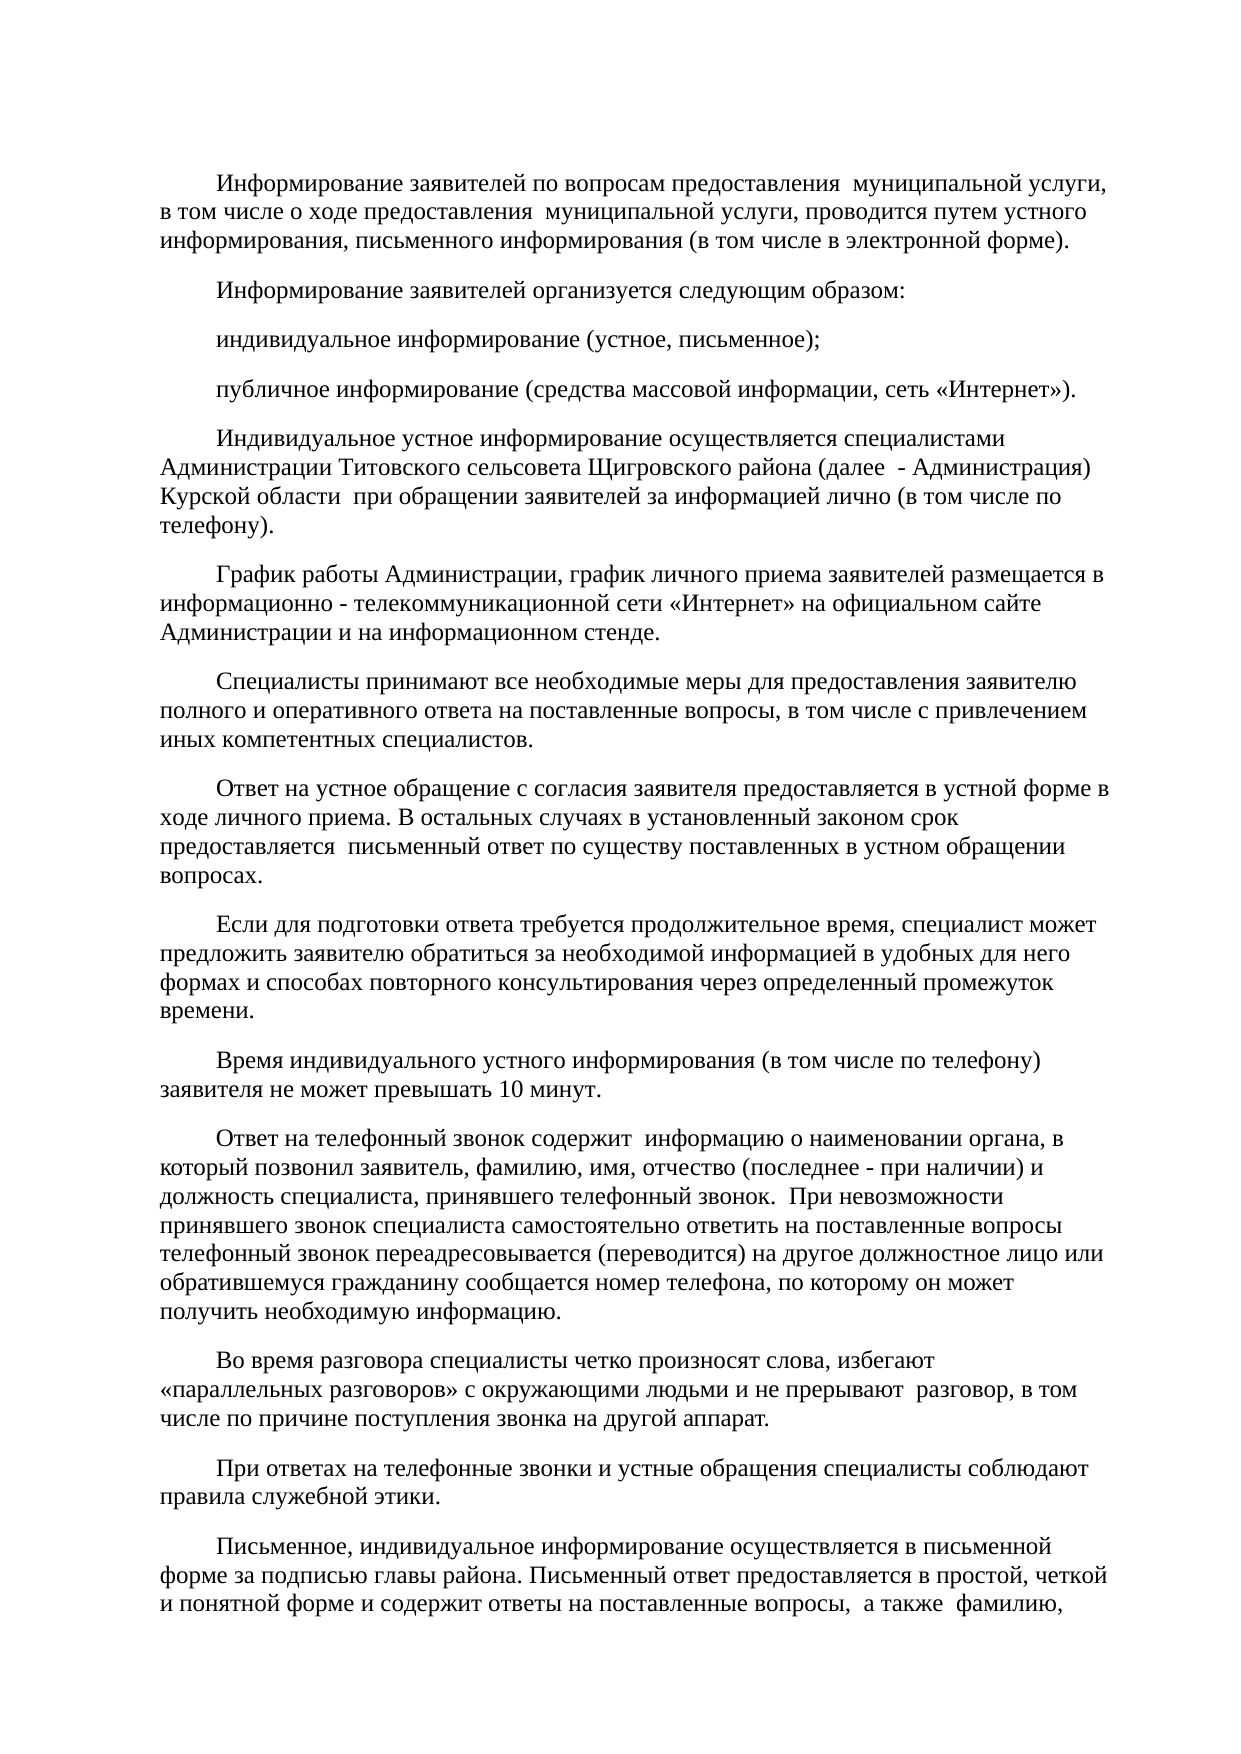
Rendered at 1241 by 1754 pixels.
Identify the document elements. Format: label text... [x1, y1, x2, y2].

text Ответ на устное обращение с согласия заявителя предоставляется в устной форме в ходе личного приема. В остальных случаях в установленный законом срок предоставляется письменный ответ по существу поставленных в устном обращении вопросах. [159, 773, 1110, 888]
text Информирование заявителей по вопросам предоставления муниципальной услуги, в том числе о ходе предоставления муниципальной услуги, проводится путем устного информирования, письменного информирования (в том числе в электронной форме). [159, 168, 1110, 254]
text Информирование заявителей организуется следующим образом: [159, 275, 1110, 303]
text Во время разговора специалисты четко произносят слова, избегают «параллельных разговоров» с окружающими людьми и не прерывают разговор, в том числе по причине поступления звонка на другой аппарат. [159, 1346, 1110, 1432]
text Индивидуальное устное информирование осуществляется специалистами Администрации Титовского сельсовета Щигровского района (далее - Администрация) Курской области при обращении заявителей за информацией лично (в том числе по телефону). [159, 423, 1110, 538]
text индивидуальное информирование (устное, письменное); [159, 324, 1110, 353]
text публичное информирование (средства массовой информации, сеть «Интернет»). [159, 374, 1110, 403]
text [159, 1531, 1110, 1617]
text Ответ на телефонный звонок содержит информацию о наименовании органа, в который позвонил заявитель, фамилию, имя, отчество (последнее - при наличии) и должность специалиста, принявшего телефонный звонок. При невозможности принявшего звонок специалиста самостоятельно ответить на поставленные вопросы телефонный звонок переадресовывается (переводится) на другое должностное лицо или обратившемуся гражданину сообщается номер телефона, по которому он может получить необходимую информацию. [159, 1123, 1110, 1325]
text Если для подготовки ответа требуется продолжительное время, специалист может предложить заявителю обратиться за необходимой информацией в удобных для него формах и способах повторного консультирования через определенный промежуток времени. [159, 909, 1110, 1024]
text График работы Администрации, график личного приема заявителей размещается в информационно - телекоммуникационной сети «Интернет» на официальном сайте Администрации и на информационном стенде. [159, 559, 1110, 646]
text Время индивидуального устного информирования (в том числе по телефону) заявителя не может превышать 10 минут. [159, 1045, 1110, 1103]
text При ответах на телефонные звонки и устные обращения специалисты соблюдают правила служебной этики. [159, 1453, 1110, 1510]
text Специалисты принимают все необходимые меры для предоставления заявителю полного и оперативного ответа на поставленные вопросы, в том числе с привлечением иных компетентных специалистов. [159, 666, 1110, 753]
